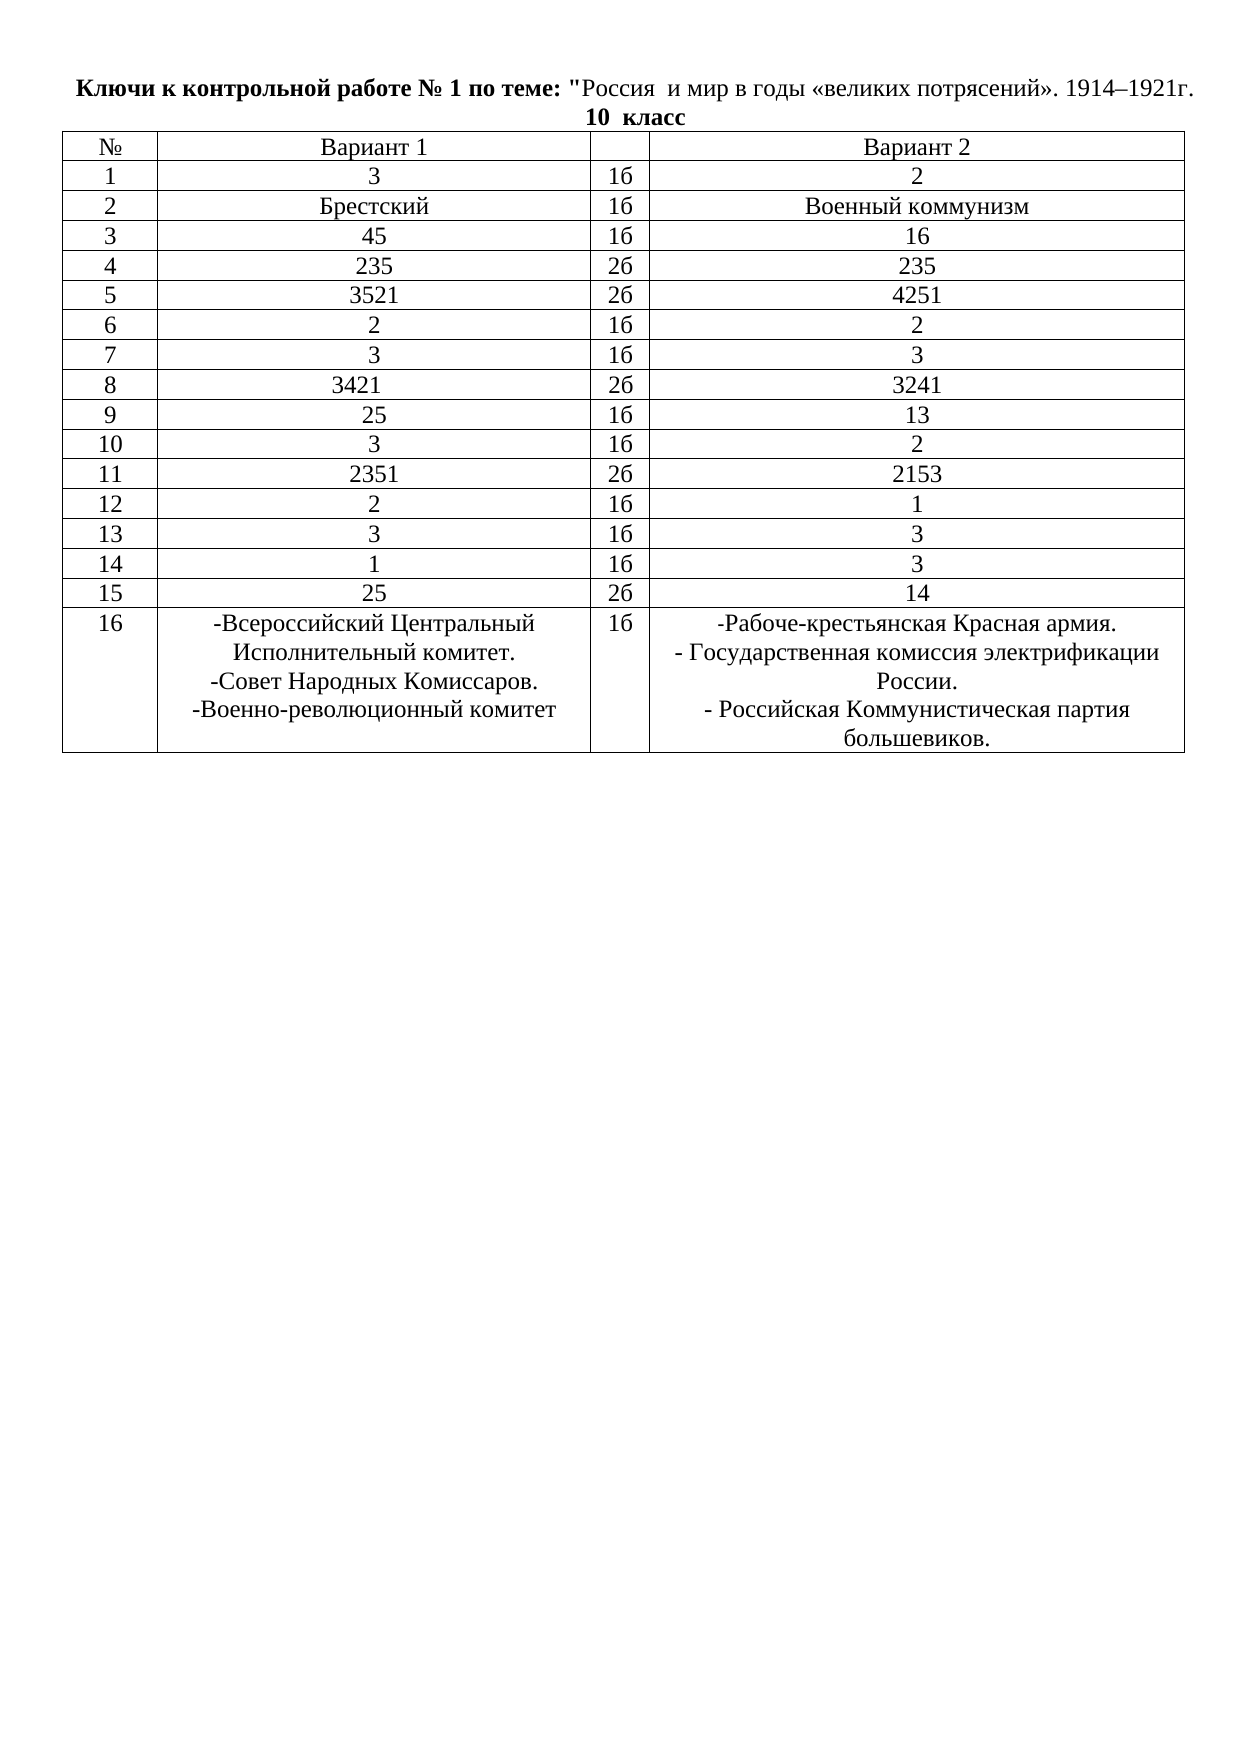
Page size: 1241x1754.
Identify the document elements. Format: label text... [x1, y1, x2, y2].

table_cell 1б [591, 400, 649, 428]
table_cell 25 [158, 400, 590, 428]
table_cell 14 [63, 549, 157, 577]
table_cell 2б [591, 370, 649, 399]
table_cell 2 [650, 430, 1184, 458]
table_cell 12 [63, 489, 157, 518]
table_cell 3 [158, 161, 590, 190]
table_header Вариант 1 [158, 132, 590, 160]
table_cell 4 [63, 251, 157, 279]
table_cell 13 [63, 519, 157, 548]
table_cell 235 [158, 251, 590, 279]
table_cell 2 [158, 489, 590, 518]
table_cell 9 [63, 400, 157, 428]
table_cell 3 [650, 340, 1184, 369]
table_cell 3521 [158, 281, 590, 309]
table_cell 3 [158, 519, 590, 548]
table_cell 2351 [158, 459, 590, 488]
text Ключи к контрольной работе № 1 по теме: "Россия и мир в годы «великих потрясений». 1914–1921г. [74, 73, 1196, 102]
table_cell 1б [591, 489, 649, 518]
table_cell 2 [650, 161, 1184, 190]
table_cell 2б [591, 281, 649, 309]
text 10 класс [74, 102, 1196, 131]
table_cell 1 [63, 161, 157, 190]
table_header № [63, 132, 157, 160]
table_cell Брестский [158, 191, 590, 220]
table_cell 2 [650, 310, 1184, 339]
table_cell 8 [63, 370, 157, 399]
table_cell 15 [63, 579, 157, 607]
table_cell 10 [63, 430, 157, 458]
table_cell 1б [591, 191, 649, 220]
table_cell 1б [591, 549, 649, 577]
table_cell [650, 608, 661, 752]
table_cell 1 [158, 549, 590, 577]
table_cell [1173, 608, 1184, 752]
table_header [591, 132, 649, 160]
table_cell 3241 [650, 370, 1184, 399]
table_cell 4251 [650, 281, 1184, 309]
table_cell 14 [650, 579, 1184, 607]
table_cell 1б [591, 340, 649, 369]
table_cell 1б [591, 310, 649, 339]
table_cell 1б [591, 430, 649, 458]
table_cell 25 [158, 579, 590, 607]
table_cell 5 [63, 281, 157, 309]
table_cell 3 [158, 430, 590, 458]
table_cell Военный коммунизм [650, 191, 1184, 220]
table_cell 16 [63, 608, 157, 752]
table_cell 2 [158, 310, 590, 339]
table_header Вариант 2 [650, 132, 1184, 160]
table_cell 2153 [650, 459, 1184, 488]
table_cell 3 [158, 340, 590, 369]
table_cell 1б [591, 221, 649, 250]
table_cell 3421 [158, 370, 590, 399]
table_cell 2б [591, 251, 649, 279]
table_cell 2б [591, 459, 649, 488]
table_cell -Всероссийский Центральный Исполнительный комитет. -Совет Народных Комиссаров. -Военно-революционный комитет [158, 608, 590, 752]
table_cell 1 [650, 489, 1184, 518]
table_cell 2 [63, 191, 157, 220]
table_cell 16 [650, 221, 1184, 250]
table_cell 235 [650, 251, 1184, 279]
table_cell 3 [650, 549, 1184, 577]
table_cell 7 [63, 340, 157, 369]
table_cell 13 [650, 400, 1184, 428]
table_cell 3 [650, 519, 1184, 548]
table_cell 1б [591, 608, 649, 752]
table_cell 6 [63, 310, 157, 339]
table_cell 1б [591, 519, 649, 548]
table_cell 3 [63, 221, 157, 250]
table_cell 1б [591, 161, 649, 190]
table_cell 11 [63, 459, 157, 488]
table_cell 2б [591, 579, 649, 607]
table_cell 45 [158, 221, 590, 250]
